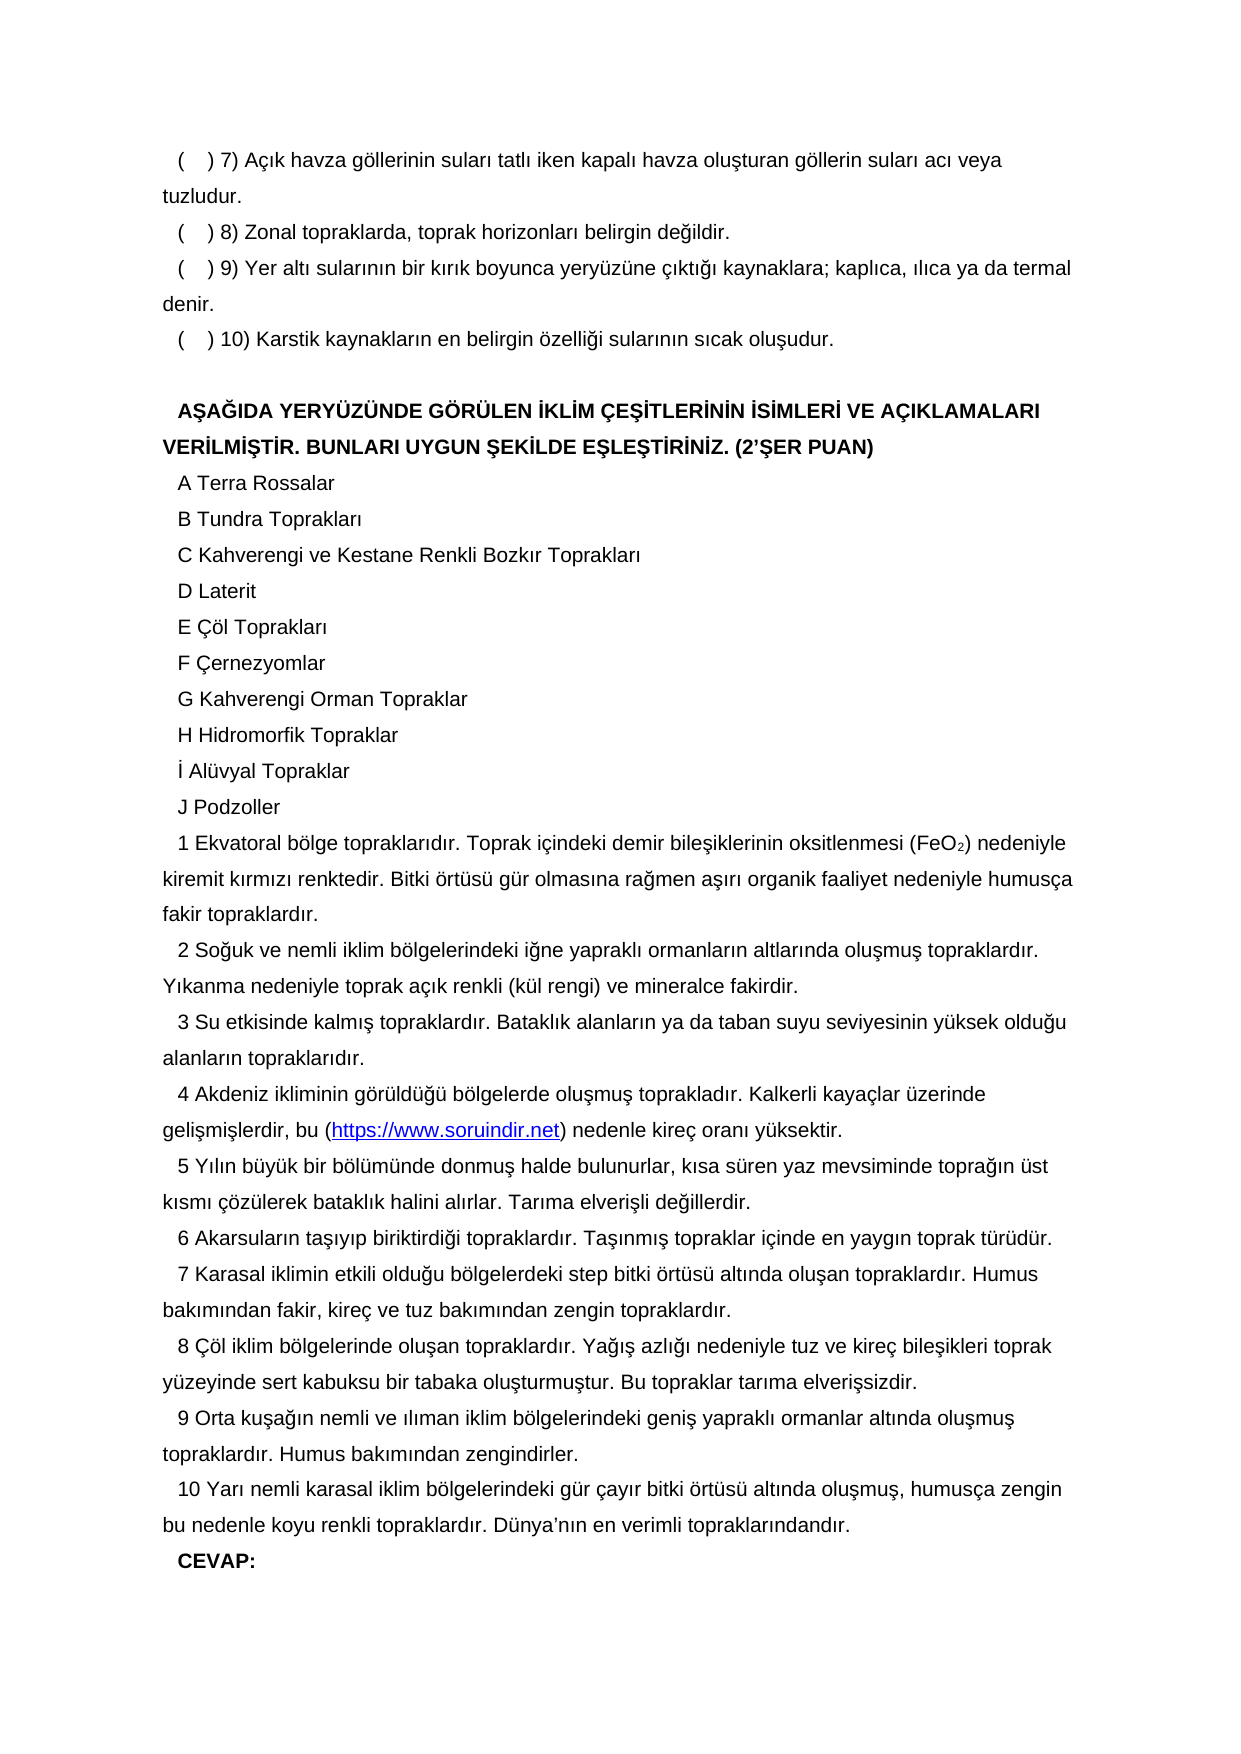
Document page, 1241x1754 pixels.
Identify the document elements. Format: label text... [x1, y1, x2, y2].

text A Terra Rossalar [162, 471, 1078, 495]
text C Kahverengi ve Kestane Renkli Bozkır Toprakları [162, 543, 1078, 567]
text CEVAP: [162, 1549, 1078, 1573]
text 4 Akdeniz ikliminin görüldüğü bölgelerde oluşmuş toprakladır. Kalkerli kayaçlar üzerinde gelişmişlerdir, bu (https://www.soruindir.net) nedenle kireç oranı yüksektir. [162, 1082, 1078, 1142]
text 7 Karasal iklimin etkili olduğu bölgelerdeki step bitki örtüsü altında oluşan topraklardır. Humus bakımından fakir, kireç ve tuz bakımından zengin topraklardır. [162, 1262, 1078, 1322]
text İ Alüvyal Topraklar [162, 758, 1078, 782]
text D Laterit [162, 579, 1078, 603]
text E Çöl Toprakları [162, 615, 1078, 639]
text J Podzoller [162, 794, 1078, 818]
text 5 Yılın büyük bir bölümünde donmuş halde bulunurlar, kısa süren yaz mevsiminde toprağın üst kısmı çözülerek bataklık halini alırlar. Tarıma elverişli değillerdir. [162, 1154, 1078, 1214]
text ( ) 7) Açık havza göllerinin suları tatlı iken kapalı havza oluşturan göllerin suları acı veya tuzludur. [162, 148, 1078, 207]
text 2 Soğuk ve nemli iklim bölgelerindeki iğne yapraklı ormanların altlarında oluşmuş topraklardır. Yıkanma nedeniyle toprak açık renkli (kül rengi) ve mineralce fakirdir. [162, 938, 1078, 998]
text 10 Yarı nemli karasal iklim bölgelerindeki gür çayır bitki örtüsü altında oluşmuş, humusça zengin bu nedenle koyu renkli topraklardır. Dünya’nın en verimli topraklarındandır. [162, 1477, 1078, 1537]
text 9 Orta kuşağın nemli ve ılıman iklim bölgelerindeki geniş yapraklı ormanlar altında oluşmuş topraklardır. Humus bakımından zengindirler. [162, 1405, 1078, 1465]
text AŞAĞIDA YERYÜZÜNDE GÖRÜLEN İKLİM ÇEŞİTLERİNİN İSİMLERİ VE AÇIKLAMALARI VERİLMİŞTİR. BUNLARI UYGUN ŞEKİLDE EŞLEŞTİRİNİZ. (2’ŞER PUAN) [162, 399, 1078, 459]
text ( ) 8) Zonal topraklarda, toprak horizonları belirgin değildir. [162, 219, 1078, 243]
text B Tundra Toprakları [162, 507, 1078, 531]
text 1 Ekvatoral bölge topraklarıdır. Toprak içindeki demir bileşiklerinin oksitlenmesi (FeO2) nedeniyle kiremit kırmızı renktedir. Bitki örtüsü gür olmasına rağmen aşırı organik faaliyet nedeniyle humusça fakir topraklardır. [162, 830, 1078, 926]
text 3 Su etkisinde kalmış topraklardır. Bataklık alanların ya da taban suyu seviyesinin yüksek olduğu alanların topraklarıdır. [162, 1010, 1078, 1070]
text G Kahverengi Orman Topraklar [162, 687, 1078, 711]
text 8 Çöl iklim bölgelerinde oluşan topraklardır. Yağış azlığı nedeniyle tuz ve kireç bileşikleri toprak yüzeyinde sert kabuksu bir tabaka oluşturmuştur. Bu topraklar tarıma elverişsizdir. [162, 1333, 1078, 1393]
text F Çernezyomlar [162, 651, 1078, 675]
text 6 Akarsuların taşıyıp biriktirdiği topraklardır. Taşınmış topraklar içinde en yaygın toprak türüdür. [162, 1226, 1078, 1250]
text ( ) 9) Yer altı sularının bir kırık boyunca yeryüzüne çıktığı kaynaklara; kaplıca, ılıca ya da termal denir. [162, 255, 1078, 315]
text ( ) 10) Karstik kaynakların en belirgin özelliği sularının sıcak oluşudur. [162, 327, 1078, 351]
text H Hidromorfik Topraklar [162, 723, 1078, 747]
